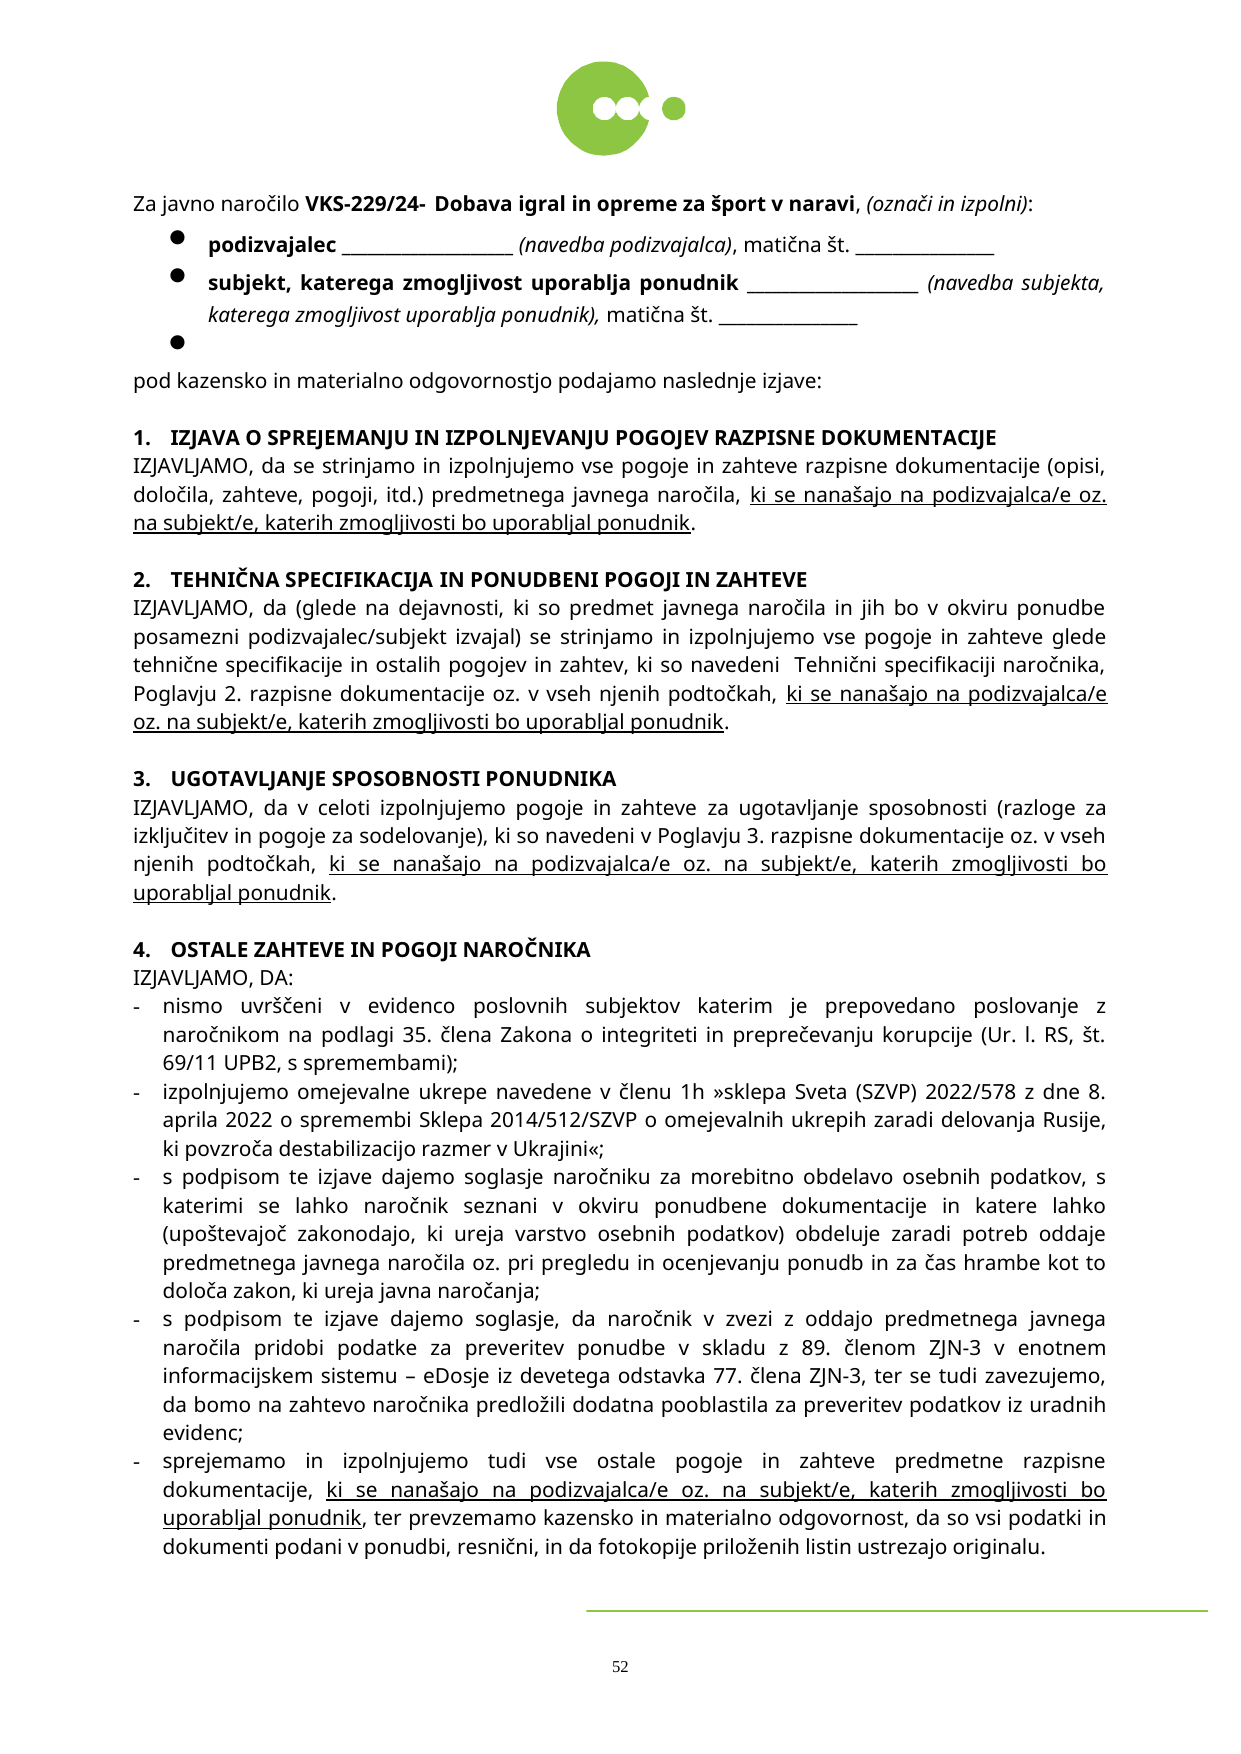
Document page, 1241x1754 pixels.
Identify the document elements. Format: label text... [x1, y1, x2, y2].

list s podpisom te izjave dajemo soglasje naročniku za morebitno obdelavo osebnih podatkov, s katerimi se lahko naročnik seznani v okviru ponudbene dokumentacije in katere lahko (upoštevajoč zakonodajo, ki ureja varstvo osebnih podatkov) obdeluje zaradi potreb oddaje predmetnega javnega naročila oz. pri pregledu in ocenjevanju ponudb in za čas hrambe kot to določa zakon, ki ureja javna naročanja; [133, 1162, 1107, 1304]
list OSTALE ZAHTEVE IN POGOJI NAROČNIKA [133, 935, 1107, 963]
list IZJAVA O SPREJEMANJU IN IZPOLNJEVANJU POGOJEV RAZPISNE DOKUMENTACIJE [133, 423, 1107, 451]
list izpolnjujemo omejevalne ukrepe navedene v členu 1h »sklepa Sveta (SZVP) 2022/578 z dne 8. aprila 2022 o spremembi Sklepa 2014/512/SZVP o omejevalnih ukrepih zaradi delovanja Rusije, ki povzroča destabilizacijo razmer v Ukrajini«; [133, 1077, 1107, 1162]
list sprejemamo in izpolnjujemo tudi vse ostale pogoje in zahteve predmetne razpisne dokumentacije, ki se nanašajo na podizvajalca/e oz. na subjekt/e, katerih zmogljivosti bo uporabljal ponudnik, ter prevzemamo kazensko in materialno odgovornost, da so vsi podatki in dokumenti podani v ponudbi, resnični, in da fotokopije priloženih listin ustrezajo originalu. [133, 1447, 1107, 1560]
text IZJAVLJAMO, da se strinjamo in izpolnjujemo vse pogoje in zahteve razpisne dokumentacije (opisi, določila, zahteve, pogoji, itd.) predmetnega javnega naročila, ki se nanašajo na podizvajalca/e oz. na subjekt/e, katerih zmogljivosti bo uporabljal ponudnik. [133, 451, 1107, 537]
text Za javno naročilo VKS-229/24- Dobava igral in opreme za šport v naravi, (označi in izpolni): [434, 189, 1107, 217]
list TEHNIČNA SPECIFIKACIJA IN PONUDBENI POGOJI IN ZAHTEVE [133, 565, 1107, 593]
text IZJAVLJAMO, da (glede na dejavnosti, ki so predmet javnega naročila in jih bo v okviru ponudbe posamezni podizvajalec/subjekt izvajal) se strinjamo in izpolnjujemo vse pogoje in zahteve glede tehnične specifikacije in ostalih pogojev in zahtev, ki so navedeni Tehnični specifikaciji naročnika, Poglavju 2. razpisne dokumentacije oz. v vseh njenih podtočkah, ki se nanašajo na podizvajalca/e oz. na subjekt/e, katerih zmogljivosti bo uporabljal ponudnik. [133, 593, 1107, 736]
text IZJAVLJAMO, da v celoti izpolnjujemo pogoje in zahteve za ugotavljanje sposobnosti (razloge za izključitev in pogoje za sodelovanje), ki so navedeni v Poglavju 3. razpisne dokumentacije oz. v vseh njenih podtočkah, ki se nanašajo na podizvajalca/e oz. na subjekt/e, katerih zmogljivosti bo uporabljal ponudnik. [133, 793, 1107, 906]
list nismo uvrščeni v evidenco poslovnih subjektov katerim je prepovedano poslovanje z naročnikom na podlagi 35. člena Zakona o integriteti in preprečevanju korupcije (Ur. l. RS, št. 69/11 UPB2, s spremembami); [133, 992, 1107, 1077]
list subjekt, katerega zmogljivost uporablja ponudnik ____________________ (navedba subjekta, katerega zmogljivost uporablja ponudnik), matična št. _______________ [170, 262, 1107, 328]
text pod kazensko in materialno odgovornostjo podajamo naslednje izjave: [133, 366, 1107, 394]
list podizvajalec ____________________ (navedba podizvajalca), matična št. _______________ [170, 224, 1107, 262]
list UGOTAVLJANJE SPOSOBNOSTI PONUDNIKA [133, 764, 1107, 793]
text Za javno naročilo VKS-229/24- Dobava igral in opreme za šport v naravi, (označi in izpolni): [133, 189, 426, 217]
list s podpisom te izjave dajemo soglasje, da naročnik v zvezi z oddajo predmetnega javnega naročila pridobi podatke za preveritev ponudbe v skladu z 89. členom ZJN-3 v enotnem informacijskem sistemu – eDosje iz devetega odstavka 77. člena ZJN-3, ter se tudi zavezujemo, da bomo na zahtevo naročnika predložili dodatna pooblastila za preveritev podatkov iz uradnih evidenc; [133, 1304, 1107, 1447]
text IZJAVLJAMO, DA: [133, 963, 1107, 992]
